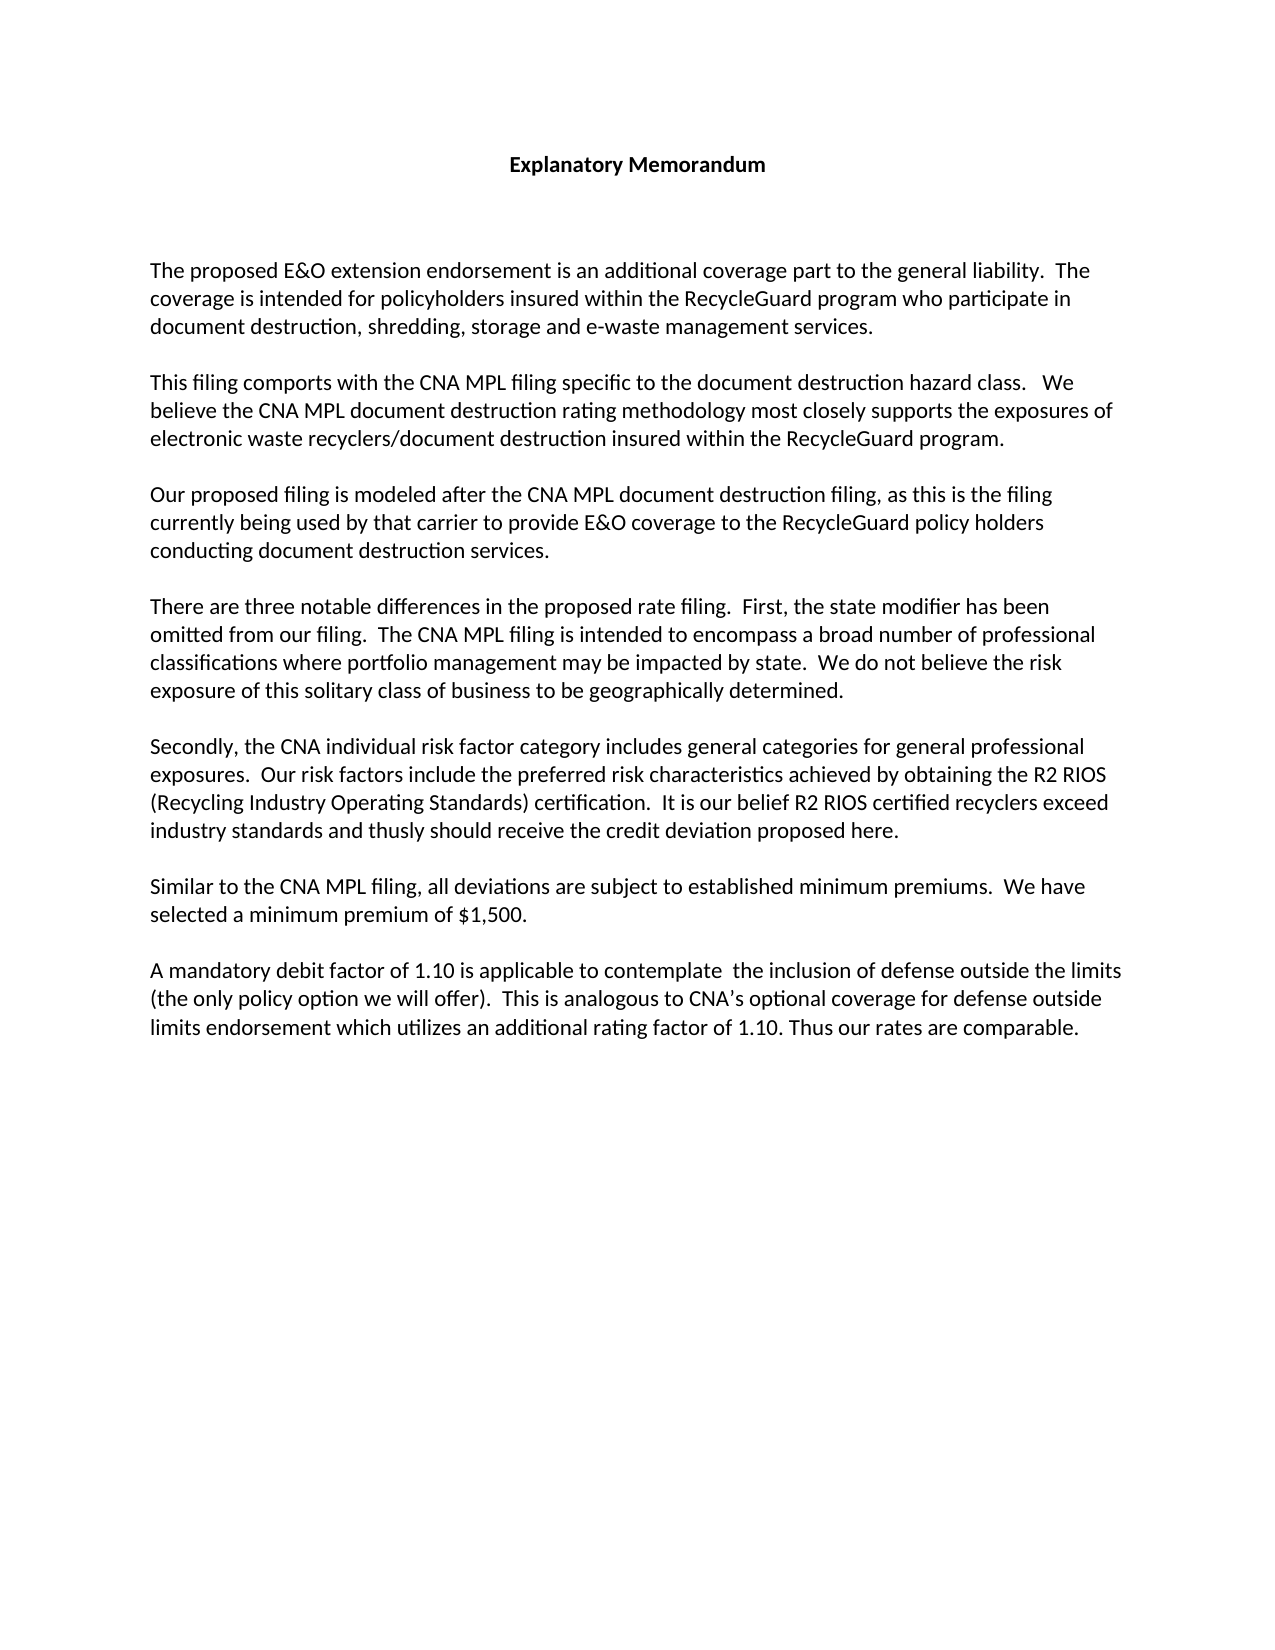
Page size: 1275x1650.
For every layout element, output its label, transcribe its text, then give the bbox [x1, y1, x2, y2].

text This filing comports with the CNA MPL filing specific to the document destruction hazard class. We believe the CNA MPL document destruction rating methodology most closely supports the exposures of electronic waste recyclers/document destruction insured within the RecycleGuard program. [150, 368, 1125, 452]
text Explanatory Memorandum [150, 150, 1125, 178]
text Our proposed filing is modeled after the CNA MPL document destruction filing, as this is the filing currently being used by that carrier to provide E&O coverage to the RecycleGuard policy holders conducting document destruction services. [150, 480, 1125, 564]
text Secondly, the CNA individual risk factor category includes general categories for general professional exposures. Our risk factors include the preferred risk characteristics achieved by obtaining the R2 RIOS (Recycling Industry Operating Standards) certification. It is our belief R2 RIOS certified recyclers exceed industry standards and thusly should receive the credit deviation proposed here. [150, 732, 1125, 844]
text Similar to the CNA MPL filing, all deviations are subject to established minimum premiums. We have selected a minimum premium of $1,500. [150, 872, 1125, 928]
text There are three notable differences in the proposed rate filing. First, the state modifier has been omitted from our filing. The CNA MPL filing is intended to encompass a broad number of professional classifications where portfolio management may be impacted by state. We do not believe the risk exposure of this solitary class of business to be geographically determined. [150, 592, 1125, 704]
text The proposed E&O extension endorsement is an additional coverage part to the general liability. The coverage is intended for policyholders insured within the RecycleGuard program who participate in document destruction, shredding, storage and e-waste management services. [150, 256, 1125, 340]
text A mandatory debit factor of 1.10 is applicable to contemplate the inclusion of defense outside the limits (the only policy option we will offer). This is analogous to CNA’s optional coverage for defense outside limits endorsement which utilizes an additional rating factor of 1.10. Thus our rates are comparable. [150, 957, 1125, 1041]
